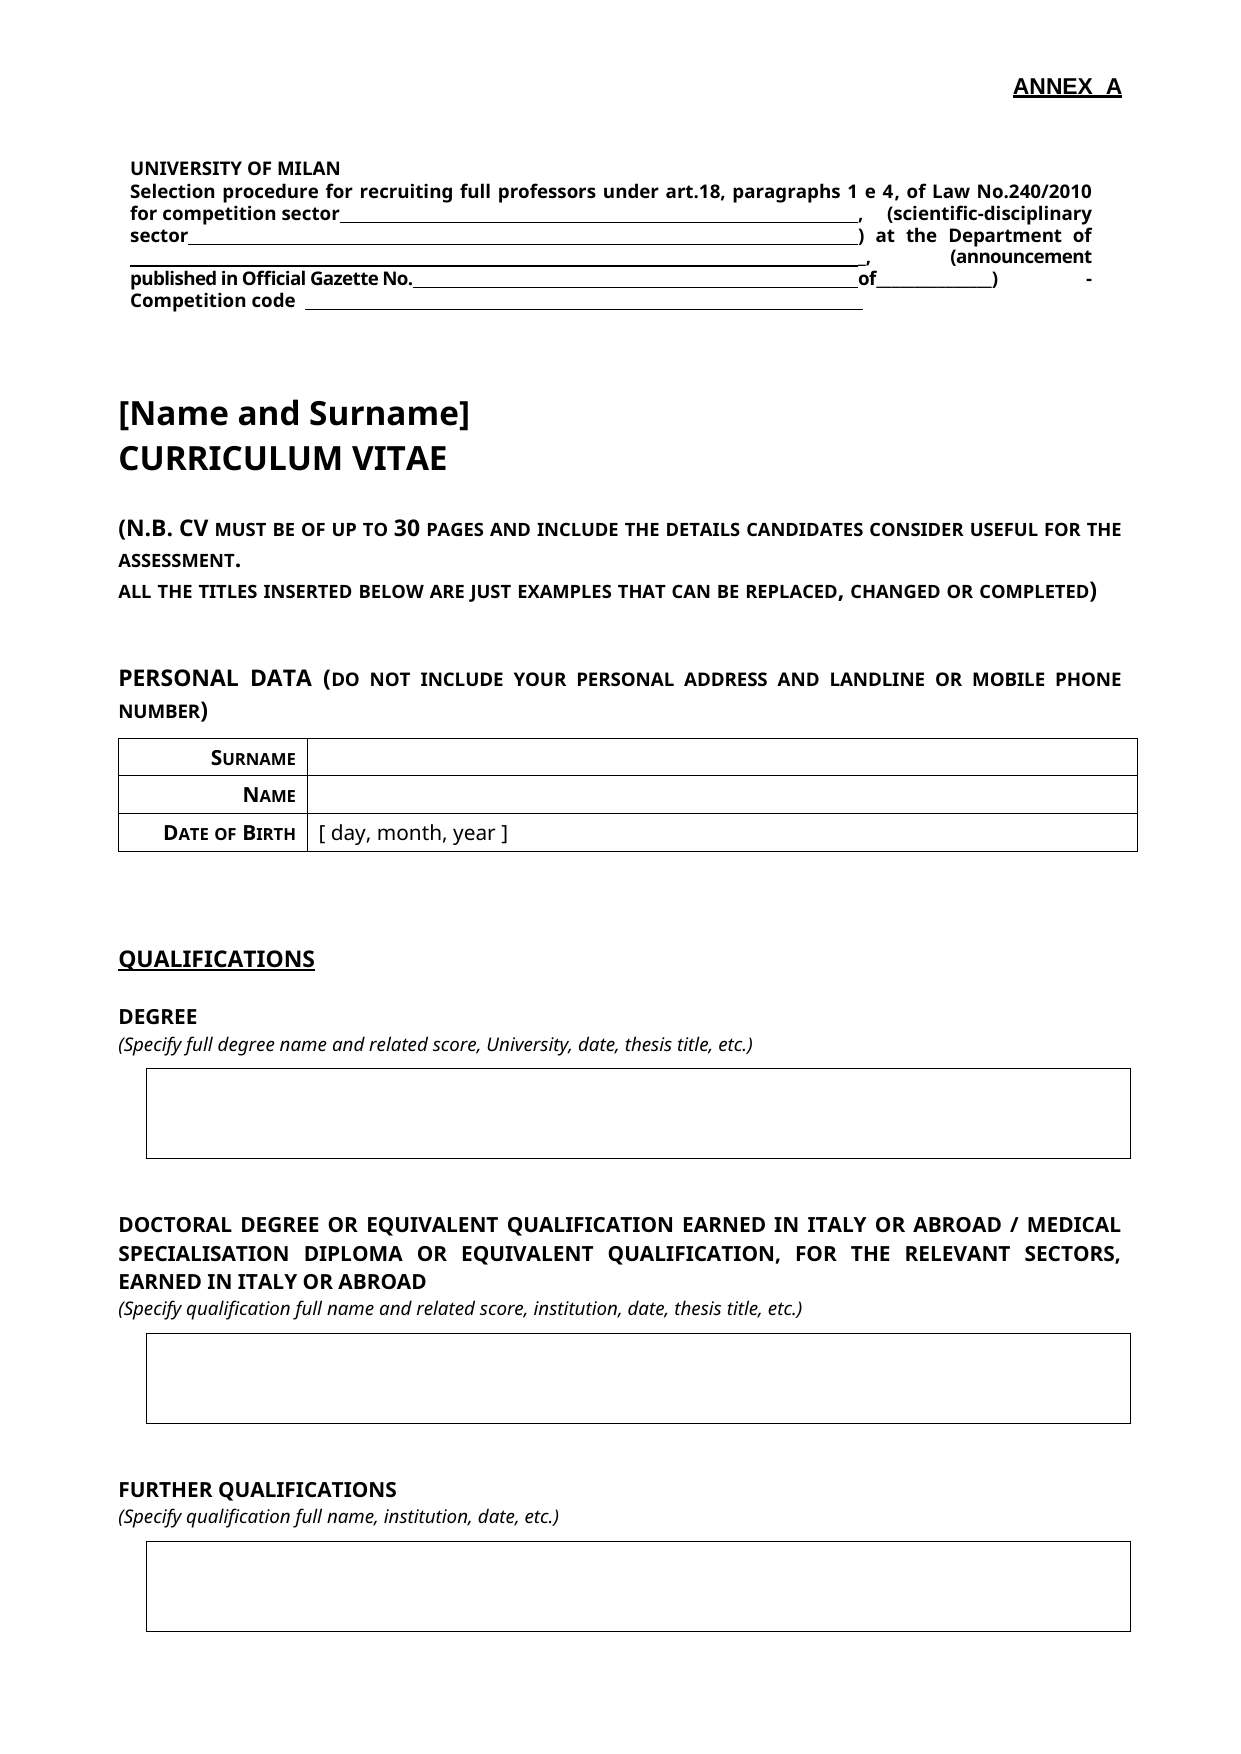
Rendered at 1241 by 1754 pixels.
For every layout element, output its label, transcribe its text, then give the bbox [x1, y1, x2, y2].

text DEGREE [118, 1002, 1122, 1031]
text PERSONAL DATA (DO NOT INCLUDE YOUR PERSONAL ADDRESS AND LANDLINE OR MOBILE PHONE NUMBER) [118, 662, 1122, 725]
text CURRICULUM VITAE [118, 435, 1122, 481]
table_cell [308, 776, 1137, 813]
table_cell Name [119, 776, 307, 813]
text [Name and Surname] [118, 390, 1122, 435]
text (Specify full degree name and related score, University, date, thesis title, etc.) [118, 1031, 1122, 1056]
text UNIVERSITY OF MILAN [130, 156, 401, 181]
text (Specify qualification full name and related score, institution, date, thesis title, etc.) [118, 1296, 1122, 1321]
table_cell Date of Birth [119, 814, 307, 851]
text all the titles inserted below are just examples that can be replaced, changed or completed) [118, 574, 1122, 606]
text (Specify qualification full name, institution, date, etc.) [118, 1504, 1122, 1529]
text QUALIFICATIONS [118, 943, 1122, 974]
text Selection procedure for recruiting full professors under art.18, paragraphs 1 e 4, of Law No.240/2010 for competition sector , (scientific-disciplinary sector ) at the Department of _, (announcement published in Official Gazette No. of_______________) - Competition code [130, 181, 1092, 311]
text (N.B. CV must be of up to 30 pages and include the details candidates consider useful for the assessment. [118, 512, 1122, 574]
table_cell [ day, month, year ] [308, 814, 1137, 851]
text DOCTORAL DEGREE OR EQUIVALENT QUALIFICATION EARNED IN ITALY OR ABROAD / MEDICAL SPECIALISATION DIPLOMA OR EQUIVALENT QUALIFICATION, FOR THE RELEVANT SECTORS, EARNED IN ITALY OR ABROAD [118, 1210, 1122, 1296]
table_header Surname [119, 739, 307, 775]
text FURTHER QUALIFICATIONS [118, 1475, 1122, 1504]
table_header [308, 739, 1137, 775]
